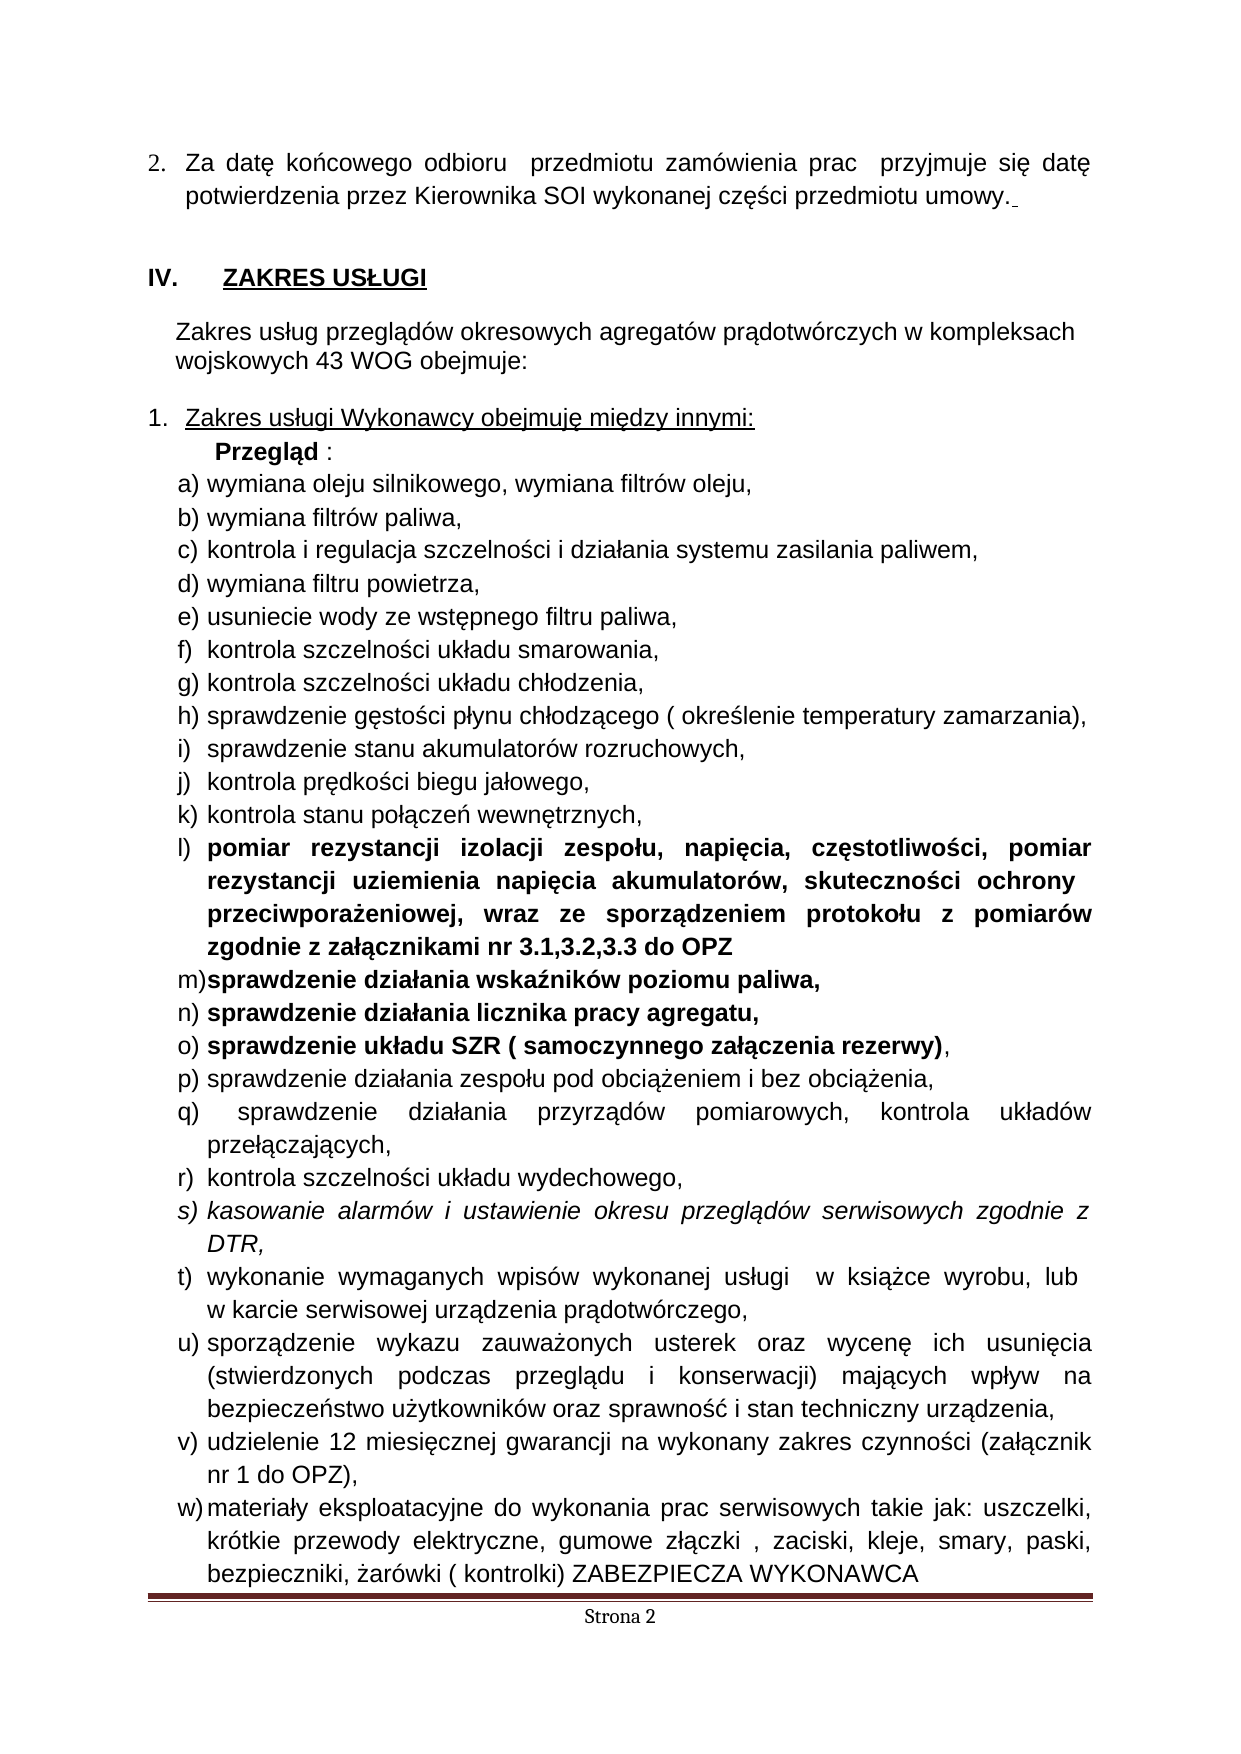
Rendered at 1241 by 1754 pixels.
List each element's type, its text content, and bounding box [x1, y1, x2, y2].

list wymiana oleju silnikowego, wymiana filtrów oleju, [177, 469, 1093, 498]
list sprawdzenie stanu akumulatorów rozruchowych, [177, 734, 1093, 762]
list Zakres usługi Wykonawcy obejmuję między innymi: [148, 403, 1004, 432]
list ZAKRES USŁUGI [148, 263, 1004, 292]
list kontrola stanu połączeń wewnętrznych, [177, 800, 1093, 828]
list sprawdzenie gęstości płynu chłodzącego ( określenie temperatury zamarzania), [177, 701, 1093, 729]
list kasowanie alarmów i ustawienie okresu przeglądów serwisowych zgodnie z DTR, [177, 1196, 1093, 1258]
list kontrola szczelności układu smarowania, [177, 634, 1093, 663]
list sporządzenie wykazu zauważonych usterek oraz wycenę ich usunięcia (stwierdzonych podczas przeglądu i konserwacji) mających wpływ na bezpieczeństwo użytkowników oraz sprawność i stan techniczny urządzenia, [177, 1328, 1093, 1423]
list kontrola prędkości biegu jałowego, [177, 767, 1093, 795]
list kontrola i regulacja szczelności i działania systemu zasilania paliwem, [177, 536, 1093, 564]
list pomiar rezystancji izolacji zespołu, napięcia, częstotliwości, pomiar rezystancji uziemienia napięcia akumulatorów, skuteczności ochrony przeciwporażeniowej, wraz ze sporządzeniem protokołu z pomiarów zgodnie z załącznikami nr 3.1,3.2,3.3 do OPZ [177, 833, 1093, 961]
text wojskowych 43 WOG obejmuje: [148, 346, 1093, 375]
list wymiana filtru powietrza, [177, 568, 1093, 597]
list wykonanie wymaganych wpisów wykonanej usługi w książce wyrobu, lub w karcie serwisowej urządzenia prądotwórczego, [177, 1262, 1093, 1324]
list materiały eksploatacyjne do wykonania prac serwisowych takie jak: uszczelki, krótkie przewody elektryczne, gumowe złączki , zaciski, kleje, smary, paski, bezpieczniki, żarówki ( kontrolki) ZABEZPIECZA WYKONAWCA [177, 1493, 1093, 1588]
list sprawdzenie działania licznika pracy agregatu, [177, 998, 1093, 1027]
list Przegląd : [214, 436, 1004, 465]
list sprawdzenie działania zespołu pod obciążeniem i bez obciążenia, [177, 1064, 1093, 1093]
list sprawdzenie działania wskaźników poziomu paliwa, [177, 965, 1093, 993]
list kontrola szczelności układu chłodzenia, [177, 668, 1093, 696]
list sprawdzenie układu SZR ( samoczynnego załączenia rezerwy), [177, 1031, 1093, 1059]
list udzielenie 12 miesięcznej gwarancji na wykonany zakres czynności (załącznik nr 1 do OPZ), [177, 1427, 1093, 1489]
list Za datę końcowego odbioru przedmiotu zamówienia prac przyjmuje się datę potwierdzenia przez Kierownika SOI wykonanej części przedmiotu umowy. [148, 148, 1093, 209]
list usuniecie wody ze wstępnego filtru paliwa, [177, 602, 1093, 630]
text Zakres usług przeglądów okresowych agregatów prądotwórczych w kompleksach [148, 317, 1093, 346]
list sprawdzenie działania przyrządów pomiarowych, kontrola układów przełączających, [177, 1097, 1093, 1159]
list wymiana filtrów paliwa, [177, 502, 1093, 531]
list kontrola szczelności układu wydechowego, [177, 1163, 1093, 1192]
